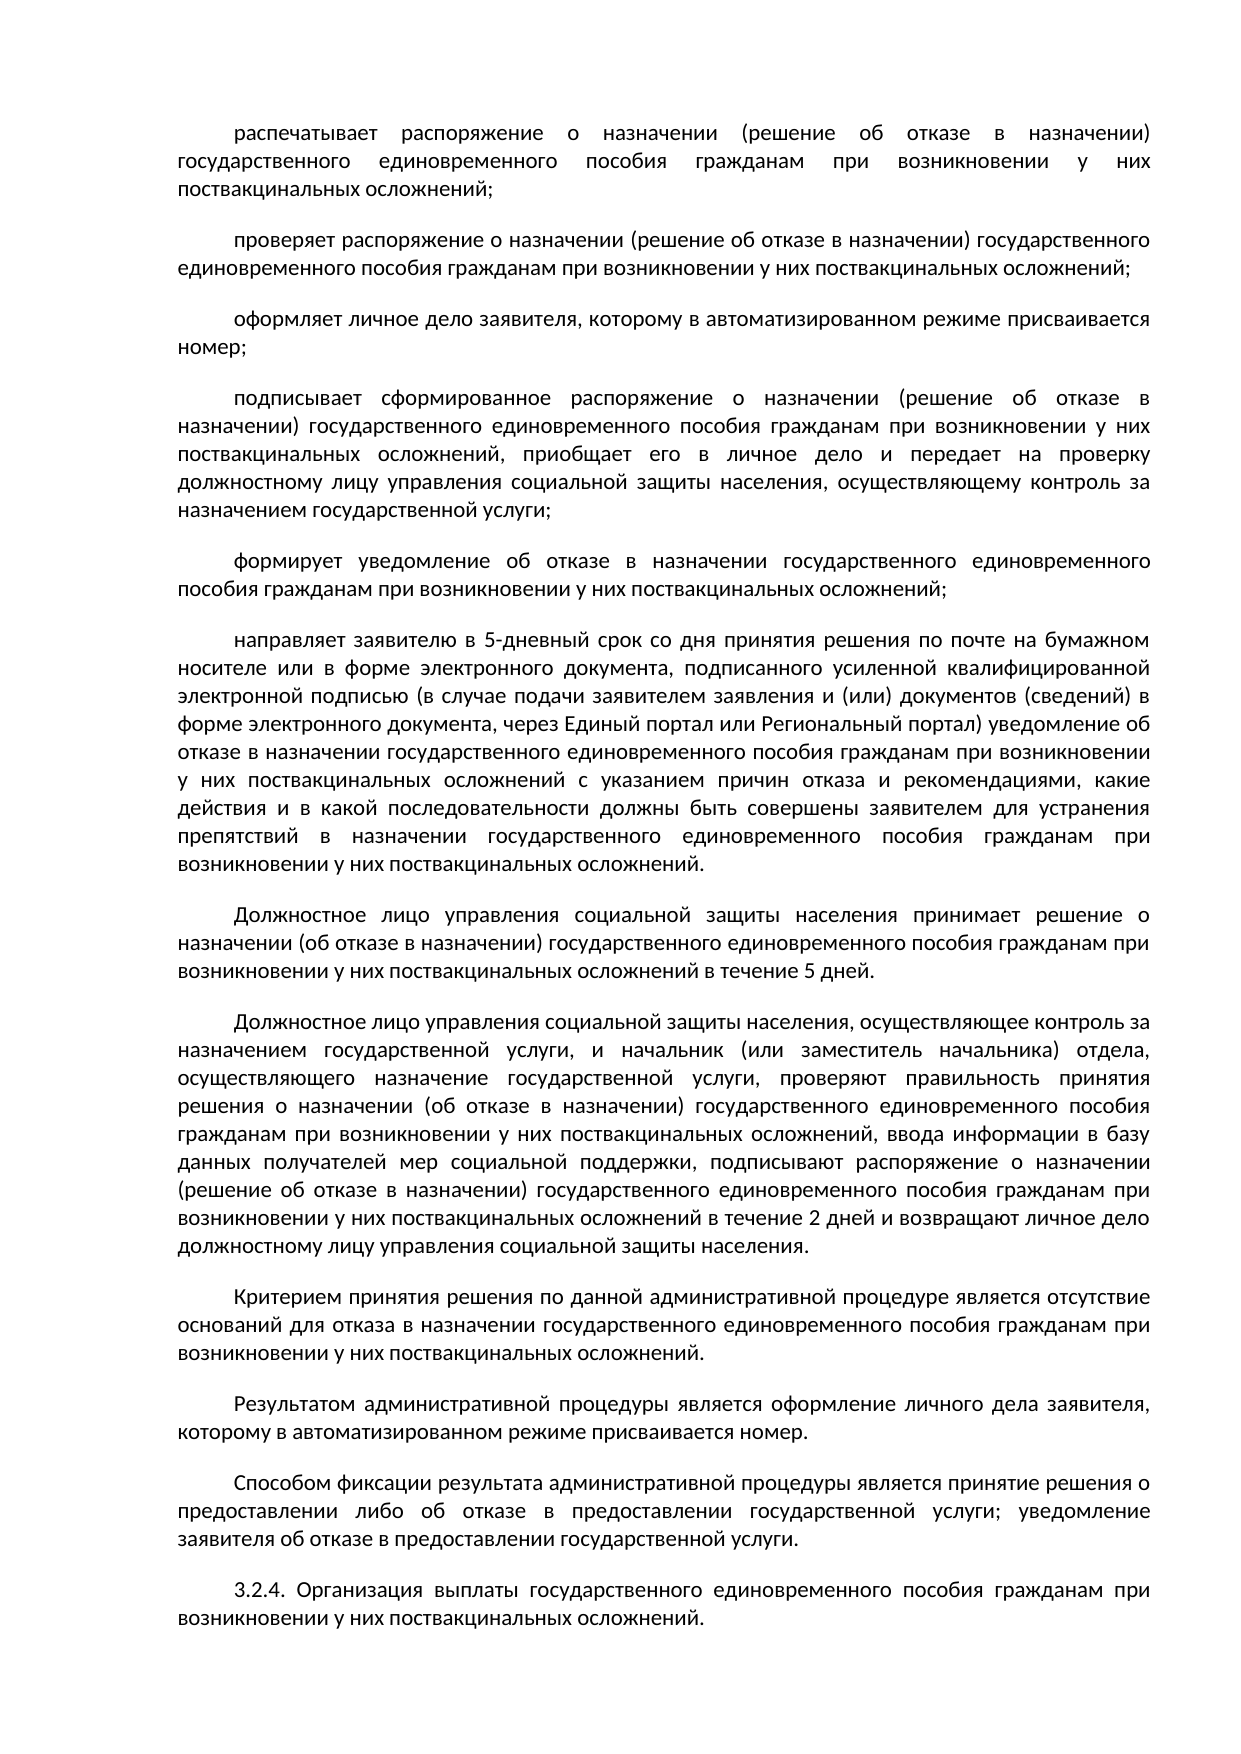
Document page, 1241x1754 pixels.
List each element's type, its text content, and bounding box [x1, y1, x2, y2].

text Должностное лицо управления социальной защиты населения принимает решение о назначении (об отказе в назначении) государственного единовременного пособия гражданам при возникновении у них поствакцинальных осложнений в течение 5 дней. [177, 900, 1152, 984]
text 3.2.4. Организация выплаты государственного единовременного пособия гражданам при возникновении у них поствакцинальных осложнений. [177, 1575, 1152, 1631]
text распечатывает распоряжение о назначении (решение об отказе в назначении) государственного единовременного пособия гражданам при возникновении у них поствакцинальных осложнений; [177, 118, 1152, 202]
text оформляет личное дело заявителя, которому в автоматизированном режиме присваивается номер; [177, 304, 1152, 360]
text подписывает сформированное распоряжение о назначении (решение об отказе в назначении) государственного единовременного пособия гражданам при возникновении у них поствакцинальных осложнений, приобщает его в личное дело и передает на проверку должностному лицу управления социальной защиты населения, осуществляющему контроль за назначением государственной услуги; [177, 383, 1152, 523]
text Результатом административной процедуры является оформление личного дела заявителя, которому в автоматизированном режиме присваивается номер. [177, 1389, 1152, 1445]
text Способом фиксации результата административной процедуры является принятие решения о предоставлении либо об отказе в предоставлении государственной услуги; уведомление заявителя об отказе в предоставлении государственной услуги. [177, 1468, 1152, 1552]
text Критерием принятия решения по данной административной процедуре является отсутствие оснований для отказа в назначении государственного единовременного пособия гражданам при возникновении у них поствакцинальных осложнений. [177, 1282, 1152, 1366]
text формирует уведомление об отказе в назначении государственного единовременного пособия гражданам при возникновении у них поствакцинальных осложнений; [177, 546, 1152, 602]
text проверяет распоряжение о назначении (решение об отказе в назначении) государственного единовременного пособия гражданам при возникновении у них поствакцинальных осложнений; [177, 225, 1152, 281]
text Должностное лицо управления социальной защиты населения, осуществляющее контроль за назначением государственной услуги, и начальник (или заместитель начальника) отдела, осуществляющего назначение государственной услуги, проверяют правильность принятия решения о назначении (об отказе в назначении) государственного единовременного пособия гражданам при возникновении у них поствакцинальных осложнений, ввода информации в базу данных получателей мер социальной поддержки, подписывают распоряжение о назначении (решение об отказе в назначении) государственного единовременного пособия гражданам при возникновении у них поствакцинальных осложнений в течение 2 дней и возвращают личное дело должностному лицу управления социальной защиты населения. [177, 1007, 1152, 1259]
text направляет заявителю в 5-дневный срок со дня принятия решения по почте на бумажном носителе или в форме электронного документа, подписанного усиленной квалифицированной электронной подписью (в случае подачи заявителем заявления и (или) документов (сведений) в форме электронного документа, через Единый портал или Региональный портал) уведомление об отказе в назначении государственного единовременного пособия гражданам при возникновении у них поствакцинальных осложнений с указанием причин отказа и рекомендациями, какие действия и в какой последовательности должны быть совершены заявителем для устранения препятствий в назначении государственного единовременного пособия гражданам при возникновении у них поствакцинальных осложнений. [177, 625, 1152, 877]
